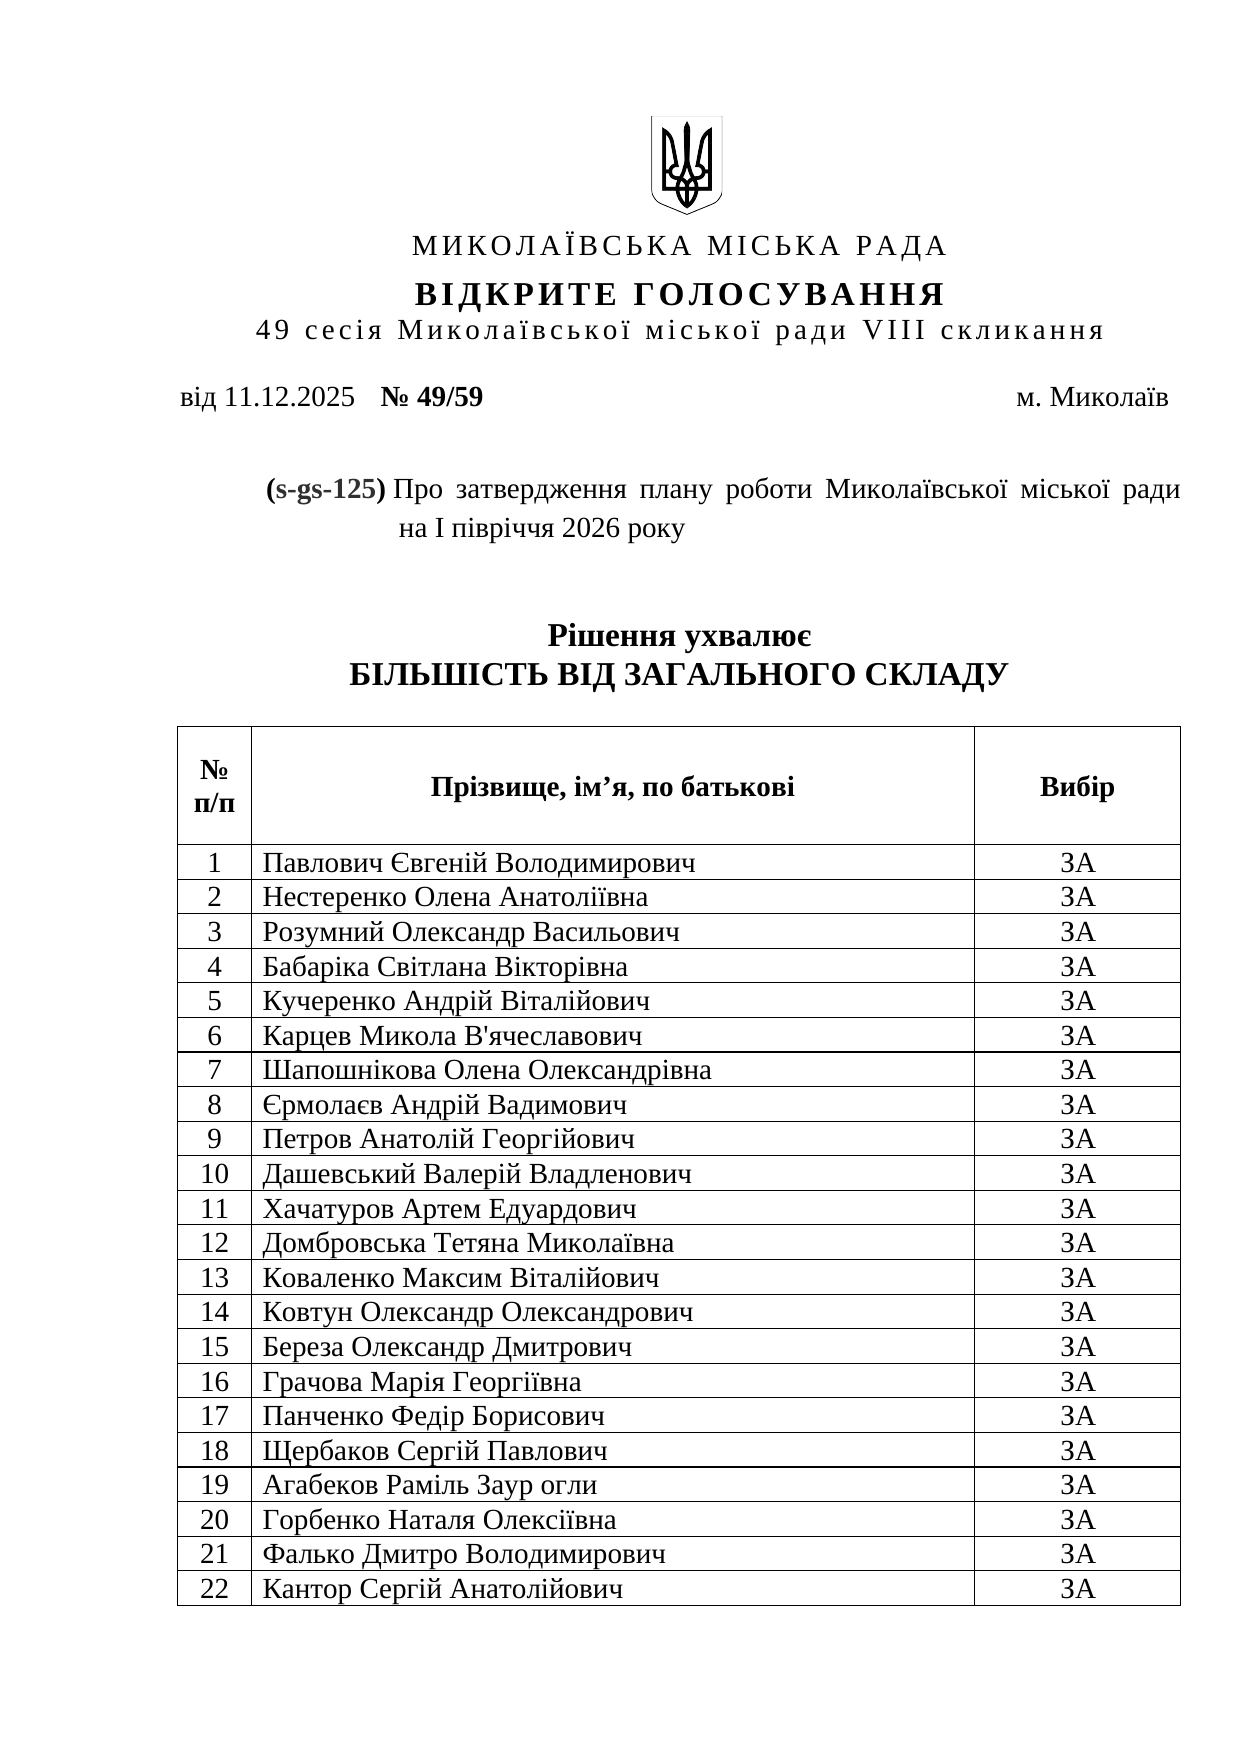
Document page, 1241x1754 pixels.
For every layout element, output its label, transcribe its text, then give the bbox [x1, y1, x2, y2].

table_cell Кучеренко Андрій Віталійович [252, 983, 974, 1017]
table_cell Горбенко Наталя Олексіївна [252, 1502, 974, 1536]
table_cell Фалько Дмитро Володимирович [252, 1537, 974, 1570]
text ВІДКРИТЕ ГОЛОСУВАННЯ [177, 274, 1181, 312]
table_header № п/п [178, 727, 251, 844]
table_cell 21 [178, 1537, 251, 1570]
table_cell 19 [178, 1468, 251, 1501]
table_cell 12 [178, 1225, 251, 1259]
table_cell ЗА [975, 880, 1180, 913]
table_cell ЗА [975, 1225, 1180, 1259]
table_cell Коваленко Максим Віталійович [252, 1260, 974, 1293]
table_cell ЗА [975, 1295, 1180, 1328]
text Рішення ухвалює [177, 616, 1181, 654]
table_cell 1 [178, 845, 251, 878]
table_cell 16 [178, 1364, 251, 1397]
table_cell Розумний Олександр Васильович [252, 914, 974, 948]
table_cell ЗА [975, 1364, 1180, 1397]
table_cell ЗА [975, 914, 1180, 948]
table_cell 18 [178, 1433, 251, 1466]
table_cell ЗА [975, 1122, 1180, 1155]
table_cell ЗА [975, 1018, 1180, 1051]
table_cell Грачова Марія Георгіївна [252, 1364, 974, 1397]
table_cell Ковтун Олександр Олександрович [252, 1295, 974, 1328]
table_cell 20 [178, 1502, 251, 1536]
table_cell ЗА [975, 949, 1180, 982]
table_cell 15 [178, 1329, 251, 1363]
text (s-gs-125) Про затвердження плану роботи Миколаївської міської ради на І півріччя 2026 року [266, 471, 1181, 543]
table_cell 11 [178, 1191, 251, 1224]
table_cell Бабаріка Світлана Вікторівна [252, 949, 974, 982]
table_cell 2 [178, 880, 251, 913]
table_cell Щербаков Сергій Павлович [252, 1433, 974, 1466]
table_cell Шапошнікова Олена Олександрівна [252, 1053, 974, 1086]
table_cell ЗА [975, 1468, 1180, 1501]
table_cell ЗА [975, 1571, 1180, 1605]
table_cell Карцев Микола В'ячеславович [252, 1018, 974, 1051]
table_cell ЗА [975, 1502, 1180, 1536]
table_cell Домбровська Тетяна Миколаївна [252, 1225, 974, 1259]
table_cell Петров Анатолій Георгійович [252, 1122, 974, 1155]
text БІЛЬШІСТЬ ВІД ЗАГАЛЬНОГО СКЛАДУ [177, 654, 1181, 692]
table_header від 11.12.2025 [169, 379, 369, 413]
table_header м. Миколаїв [989, 379, 1180, 413]
table_header Прізвище, ім’я, по батькові [252, 727, 974, 844]
table_cell Береза Олександр Дмитрович [252, 1329, 974, 1363]
table_cell 22 [178, 1571, 251, 1605]
table_cell ЗА [975, 1537, 1180, 1570]
table_cell 5 [178, 983, 251, 1017]
table_cell Агабеков Раміль Заур огли [252, 1468, 974, 1501]
table_cell ЗА [975, 1053, 1180, 1086]
table_cell Павлович Євгеній Володимирович [252, 845, 974, 878]
table_cell ЗА [975, 1260, 1180, 1293]
text 49 сесія Миколаївської міської ради VIII скликання [177, 312, 1181, 346]
table_cell ЗА [975, 845, 1180, 878]
text МИКОЛАЇВСЬКА МІСЬКА РАДА [177, 228, 1181, 262]
table_cell Дашевський Валерій Владленович [252, 1156, 974, 1190]
table_cell 4 [178, 949, 251, 982]
table_cell Хачатуров Артем Едуардович [252, 1191, 974, 1224]
table_cell ЗА [975, 1191, 1180, 1224]
table_cell ЗА [975, 1329, 1180, 1363]
table_cell Кантор Сергій Анатолійович [252, 1571, 974, 1605]
table_cell ЗА [975, 1433, 1180, 1466]
table_cell 8 [178, 1087, 251, 1121]
table_cell 10 [178, 1156, 251, 1190]
table_cell ЗА [975, 1087, 1180, 1121]
table_cell 7 [178, 1053, 251, 1086]
table_cell 6 [178, 1018, 251, 1051]
table_cell ЗА [975, 983, 1180, 1017]
table_cell 14 [178, 1295, 251, 1328]
table_header Вибір [975, 727, 1180, 844]
table_header № 49/59 [369, 379, 989, 413]
table_cell 13 [178, 1260, 251, 1293]
table_cell Нестеренко Олена Анатоліївна [252, 880, 974, 913]
table_cell ЗА [975, 1156, 1180, 1190]
table_cell 9 [178, 1122, 251, 1155]
table_cell ЗА [975, 1398, 1180, 1432]
table_cell Єрмолаєв Андрій Вадимович [252, 1087, 974, 1121]
table_cell 17 [178, 1398, 251, 1432]
table_cell Панченко Федір Борисович [252, 1398, 974, 1432]
table_cell 3 [178, 914, 251, 948]
